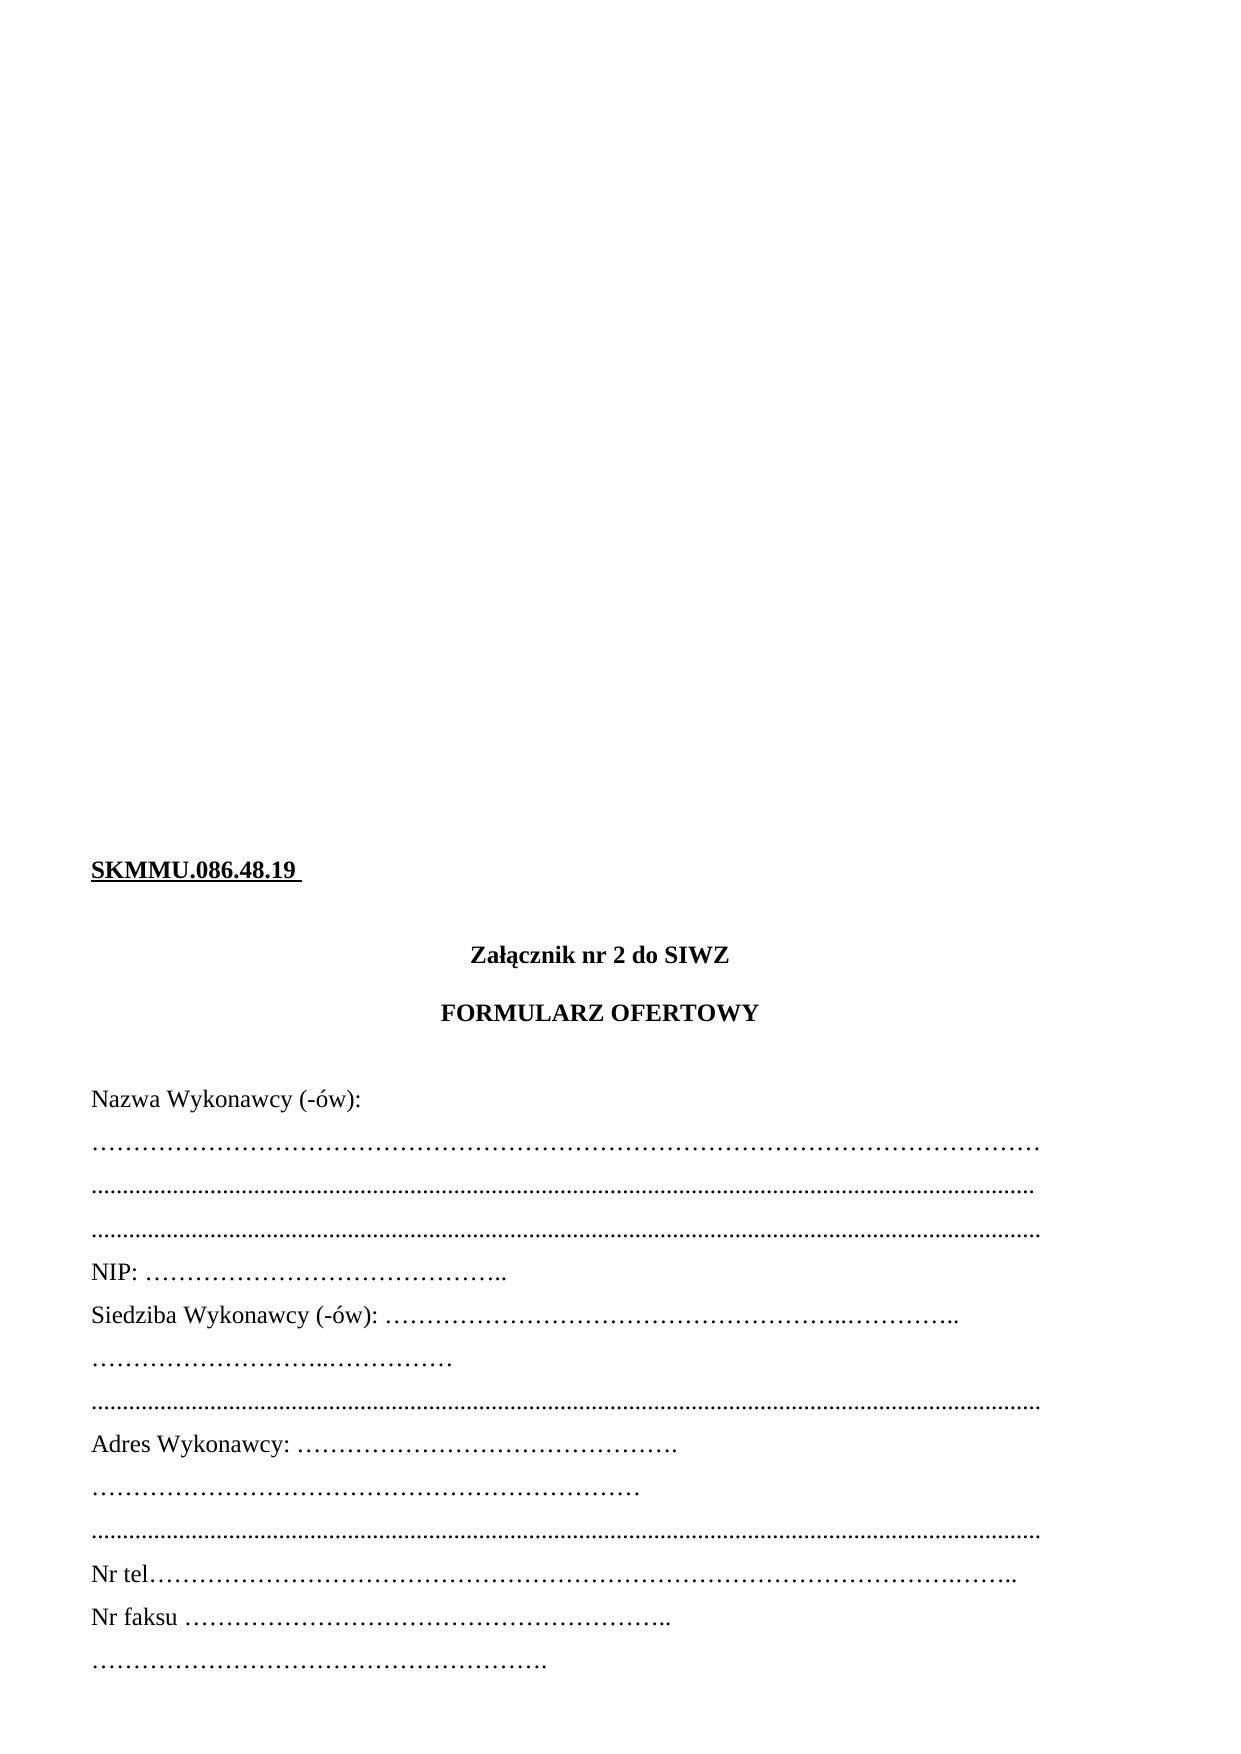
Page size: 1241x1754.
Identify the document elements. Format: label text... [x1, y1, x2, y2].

text Adres Wykonawcy: ……………………………………….………………………………………………………… [91, 1429, 1109, 1501]
text Załącznik nr 2 do SIWZ [91, 913, 1109, 969]
text ........................................................................................................................................................ [91, 1214, 1109, 1242]
text Siedziba Wykonawcy (-ów): ………………………………………………..…………..………………………..…………… [91, 1300, 1109, 1372]
text ........................................................................................................................................................ [91, 1516, 1109, 1544]
text SKMMU.086.48.19 [91, 855, 1109, 884]
text NIP: …………………………………….. [91, 1257, 1109, 1286]
text Nr tel…………………………………………………………………………………….…….. [91, 1559, 1109, 1587]
text Nr faksu …………………………………………………..………………………………………………. [91, 1602, 1109, 1674]
text ........................................................................................................................................................ [91, 1386, 1109, 1415]
text Nazwa Wykonawcy (-ów): …………………………………………………………………………………………………… ....................................................................................................................................................... [91, 1084, 1109, 1199]
text FORMULARZ OFERTOWY [91, 998, 1109, 1027]
